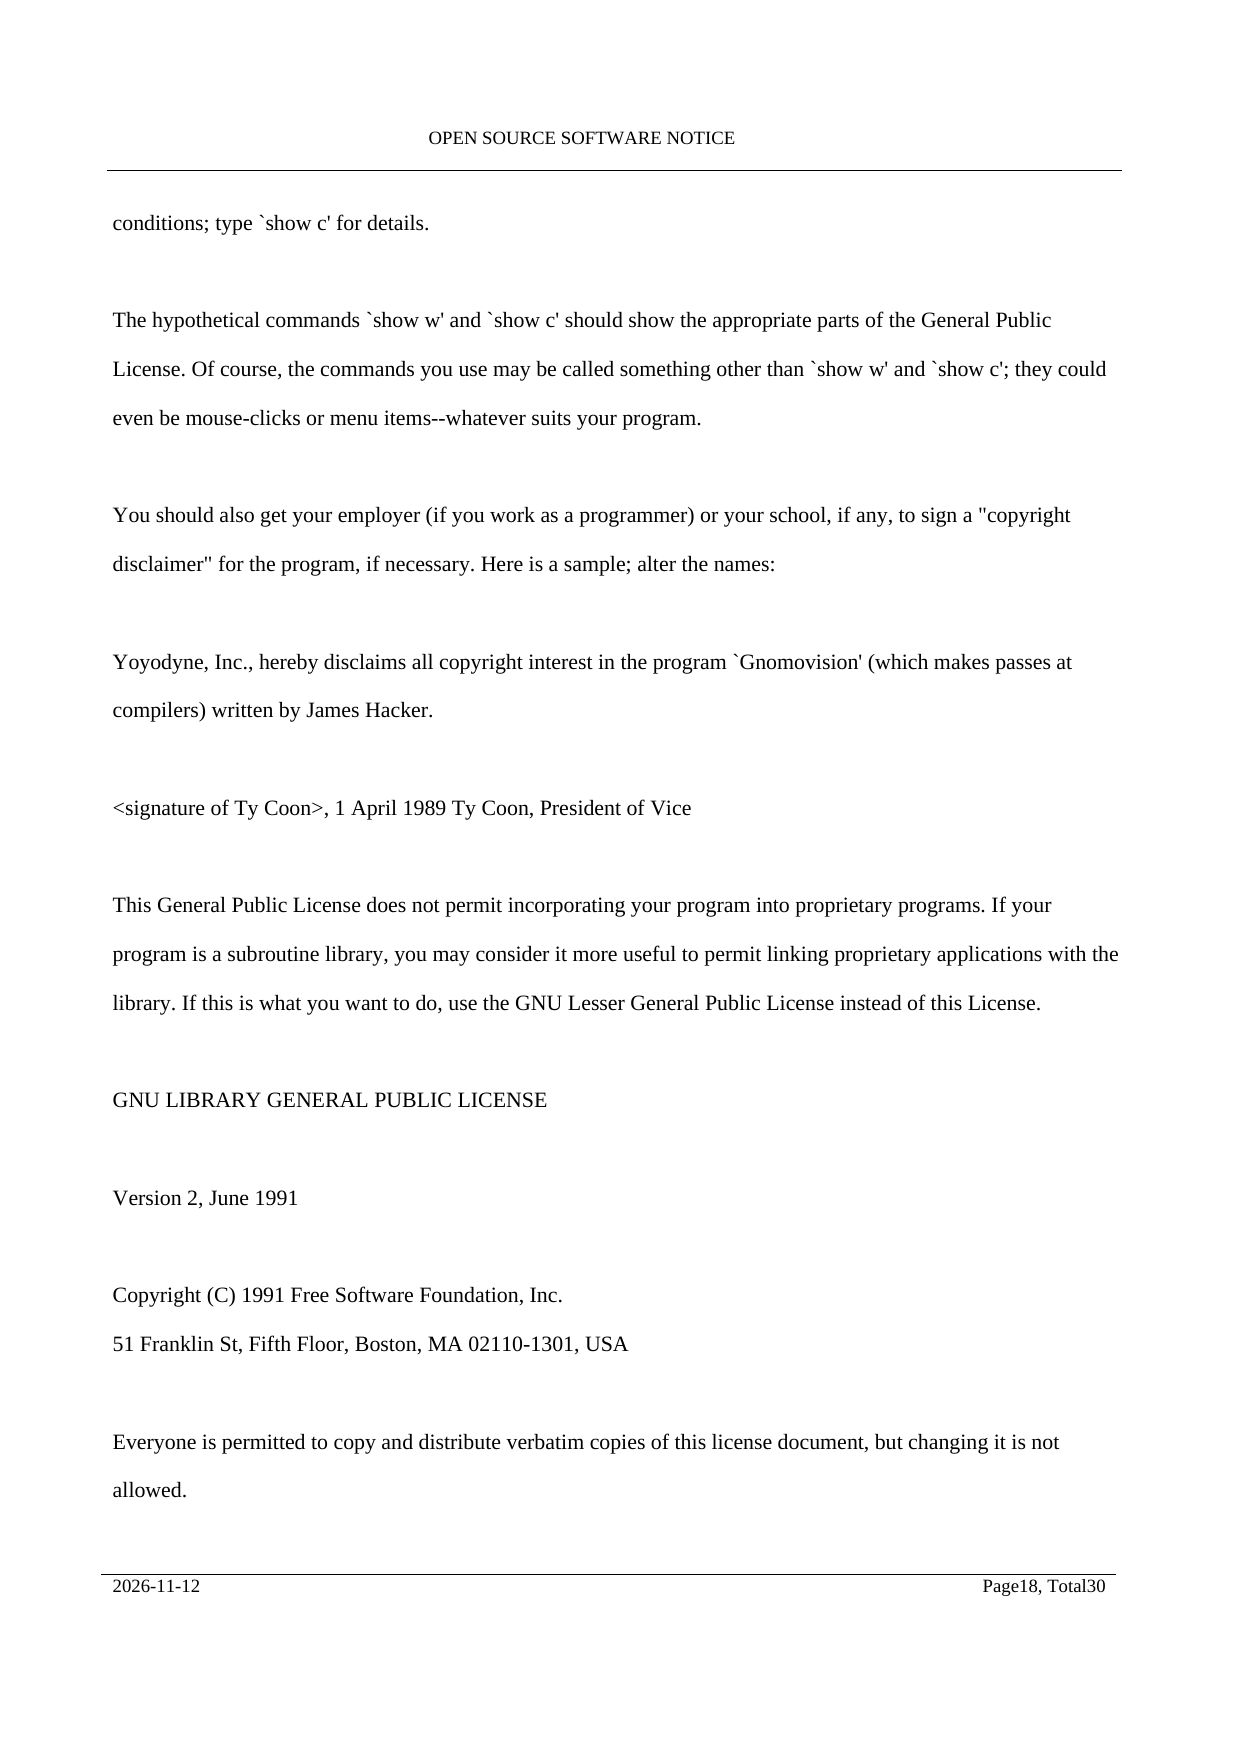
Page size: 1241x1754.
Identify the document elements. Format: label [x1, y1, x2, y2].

text [112, 206, 1128, 1506]
